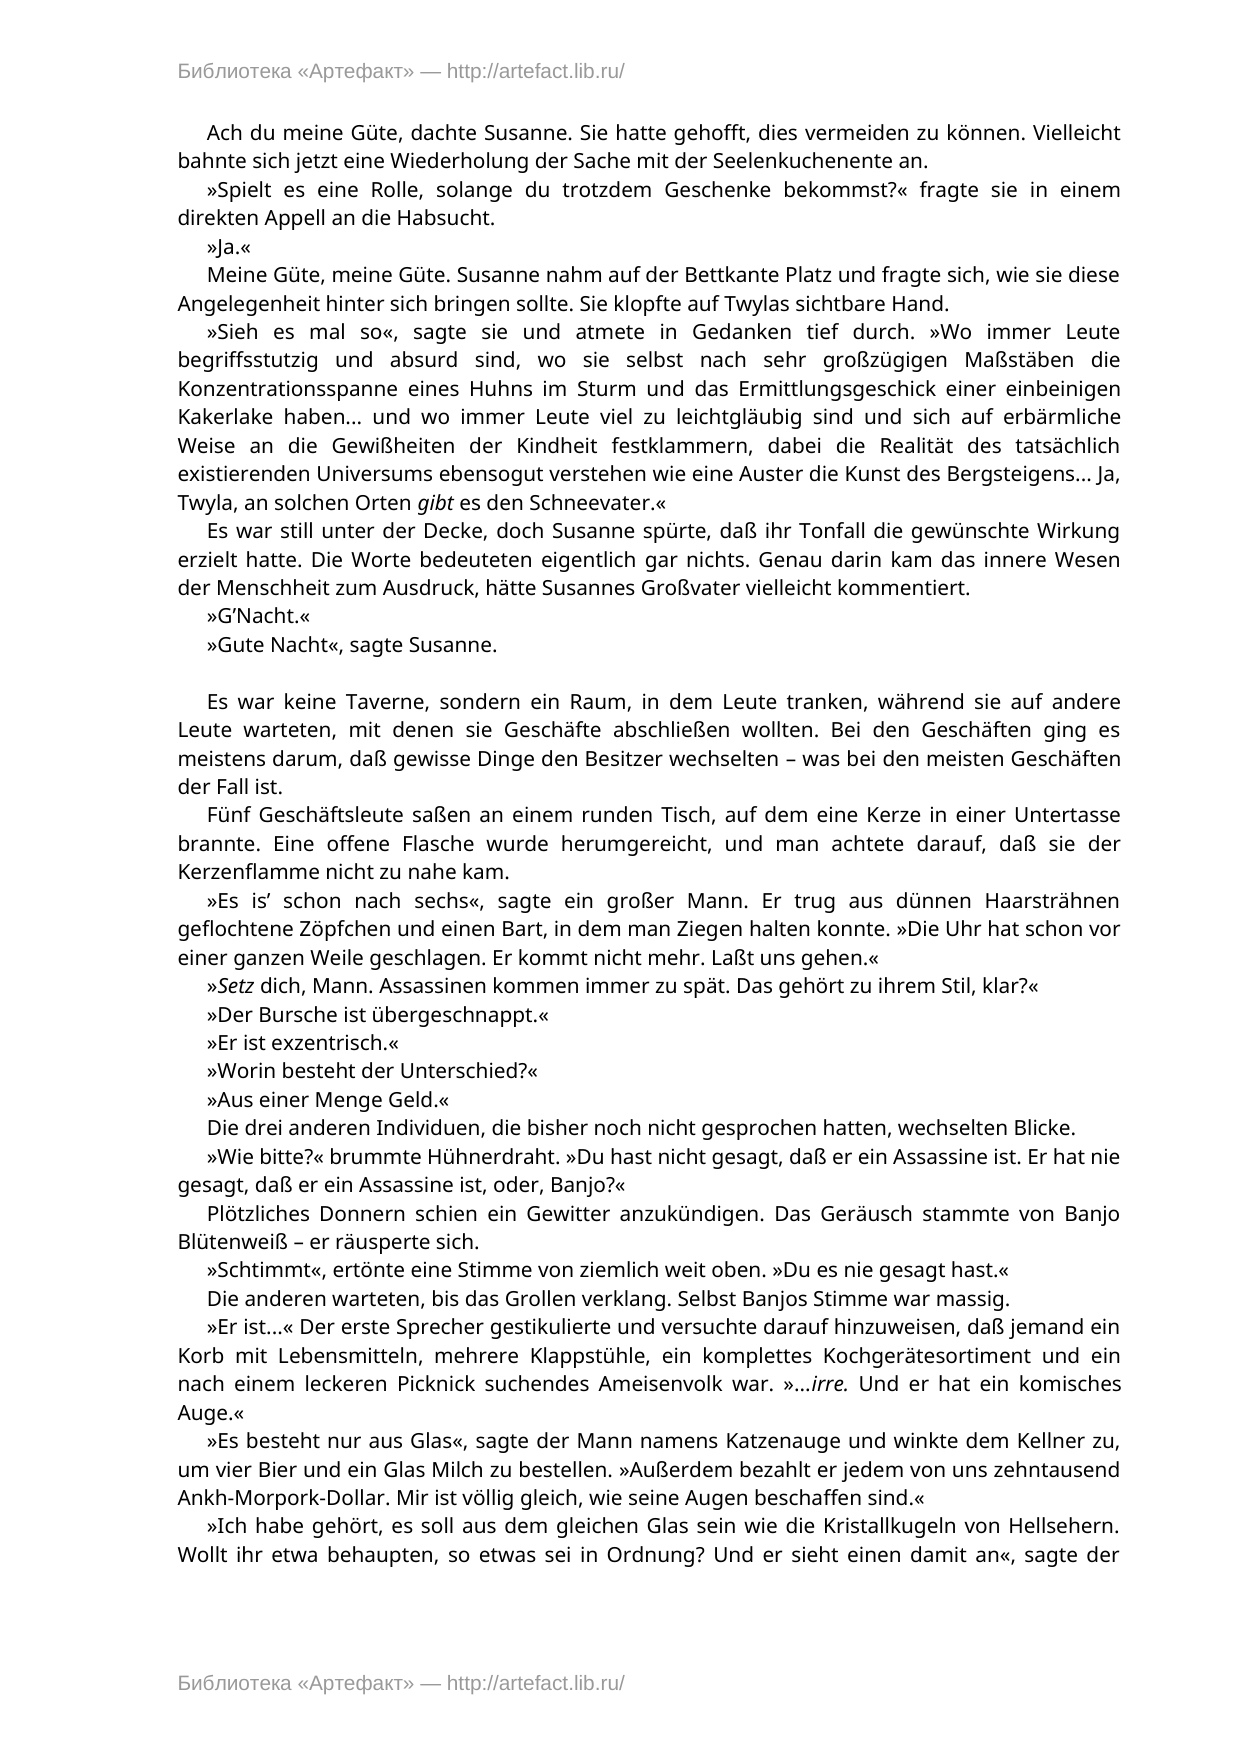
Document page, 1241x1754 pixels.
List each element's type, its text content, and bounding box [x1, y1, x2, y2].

text »Gute Nacht«, sagte Susanne. [177, 630, 1122, 658]
text Ach du meine Güte, dachte Susanne. Sie hatte gehofft, dies vermeiden zu können. Vielleicht bahnte sich jetzt eine Wiederholung der Sache mit der Seelenkuchenente an. [177, 118, 1122, 175]
text Plötzliches Donnern schien ein Gewitter anzukündigen. Das Geräusch stammte von Banjo Blütenweiß – er räusperte sich. [177, 1199, 1122, 1256]
text »Ja.« [177, 232, 1122, 260]
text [177, 1512, 1122, 1568]
text »Aus einer Menge Geld.« [177, 1085, 1122, 1113]
text »Es is’ schon nach sechs«, sagte ein großer Mann. Er trug aus dünnen Haarsträhnen geflochtene Zöpfchen und einen Bart, in dem man Ziegen halten konnte. »Die Uhr hat schon vor einer ganzen Weile geschlagen. Er kommt nicht mehr. Laßt uns gehen.« [177, 886, 1122, 971]
text Fünf Geschäftsleute saßen an einem runden Tisch, auf dem eine Kerze in einer Untertasse brannte. Eine offene Flasche wurde herumgereicht, und man achtete darauf, daß sie der Kerzenflamme nicht zu nahe kam. [177, 801, 1122, 886]
text »Schtimmt«, ertönte eine Stimme von ziemlich weit oben. »Du es nie gesagt hast.« [177, 1256, 1122, 1284]
text Die drei anderen Individuen, die bisher noch nicht gesprochen hatten, wechselten Blicke. [177, 1113, 1122, 1142]
text »G’Nacht.« [177, 602, 1122, 630]
text Es war keine Taverne, sondern ein Raum, in dem Leute tranken, während sie auf andere Leute warteten, mit denen sie Geschäfte abschließen wollten. Bei den Geschäften ging es meistens darum, daß gewisse Dinge den Besitzer wechselten – was bei den meisten Geschäften der Fall ist. [177, 687, 1122, 801]
text »Sieh es mal so«, sagte sie und atmete in Gedanken tief durch. »Wo immer Leute begriffsstutzig und absurd sind, wo sie selbst nach sehr großzügigen Maßstäben die Konzentrationsspanne eines Huhns im Sturm und das Ermittlungsgeschick einer einbeinigen Kakerlake haben... und wo immer Leute viel zu leichtgläubig sind und sich auf erbärmliche Weise an die Gewißheiten der Kindheit festklammern, dabei die Realität des tatsächlich existierenden Universums ebensogut verstehen wie eine Auster die Kunst des Bergsteigens... Ja, Twyla, an solchen Orten gibt es den Schneevater.« [177, 317, 1122, 516]
text »Es besteht nur aus Glas«, sagte der Mann namens Katzenauge und winkte dem Kellner zu, um vier Bier und ein Glas Milch zu bestellen. »Außerdem bezahlt er jedem von uns zehntausend Ankh-Morpork-Dollar. Mir ist völlig gleich, wie seine Augen beschaffen sind.« [177, 1426, 1122, 1512]
text »Wie bitte?« brummte Hühnerdraht. »Du hast nicht gesagt, daß er ein Assassine ist. Er hat nie gesagt, daß er ein Assassine ist, oder, Banjo?« [177, 1142, 1122, 1199]
text »Setz dich, Mann. Assassinen kommen immer zu spät. Das gehört zu ihrem Stil, klar?« [177, 971, 1122, 1000]
text »Der Bursche ist übergeschnappt.« [177, 1000, 1122, 1028]
text »Er ist...« Der erste Sprecher gestikulierte und versuchte darauf hinzuweisen, daß jemand ein Korb mit Lebensmitteln, mehrere Klappstühle, ein komplettes Kochgerätesortiment und ein nach einem leckeren Picknick suchendes Ameisenvolk war. »...irre. Und er hat ein komisches Auge.« [177, 1312, 1122, 1426]
text »Spielt es eine Rolle, solange du trotzdem Geschenke bekommst?« fragte sie in einem direkten Appell an die Habsucht. [177, 175, 1122, 232]
text Meine Güte, meine Güte. Susanne nahm auf der Bettkante Platz und fragte sich, wie sie diese Angelegenheit hinter sich bringen sollte. Sie klopfte auf Twylas sichtbare Hand. [177, 260, 1122, 317]
text Die anderen warteten, bis das Grollen verklang. Selbst Banjos Stimme war massig. [177, 1284, 1122, 1312]
text »Worin besteht der Unterschied?« [177, 1057, 1122, 1085]
text Es war still unter der Decke, doch Susanne spürte, daß ihr Tonfall die gewünschte Wirkung erzielt hatte. Die Worte bedeuteten eigentlich gar nichts. Genau darin kam das innere Wesen der Menschheit zum Ausdruck, hätte Susannes Großvater vielleicht kommentiert. [177, 516, 1122, 602]
text »Er ist exzentrisch.« [177, 1028, 1122, 1057]
